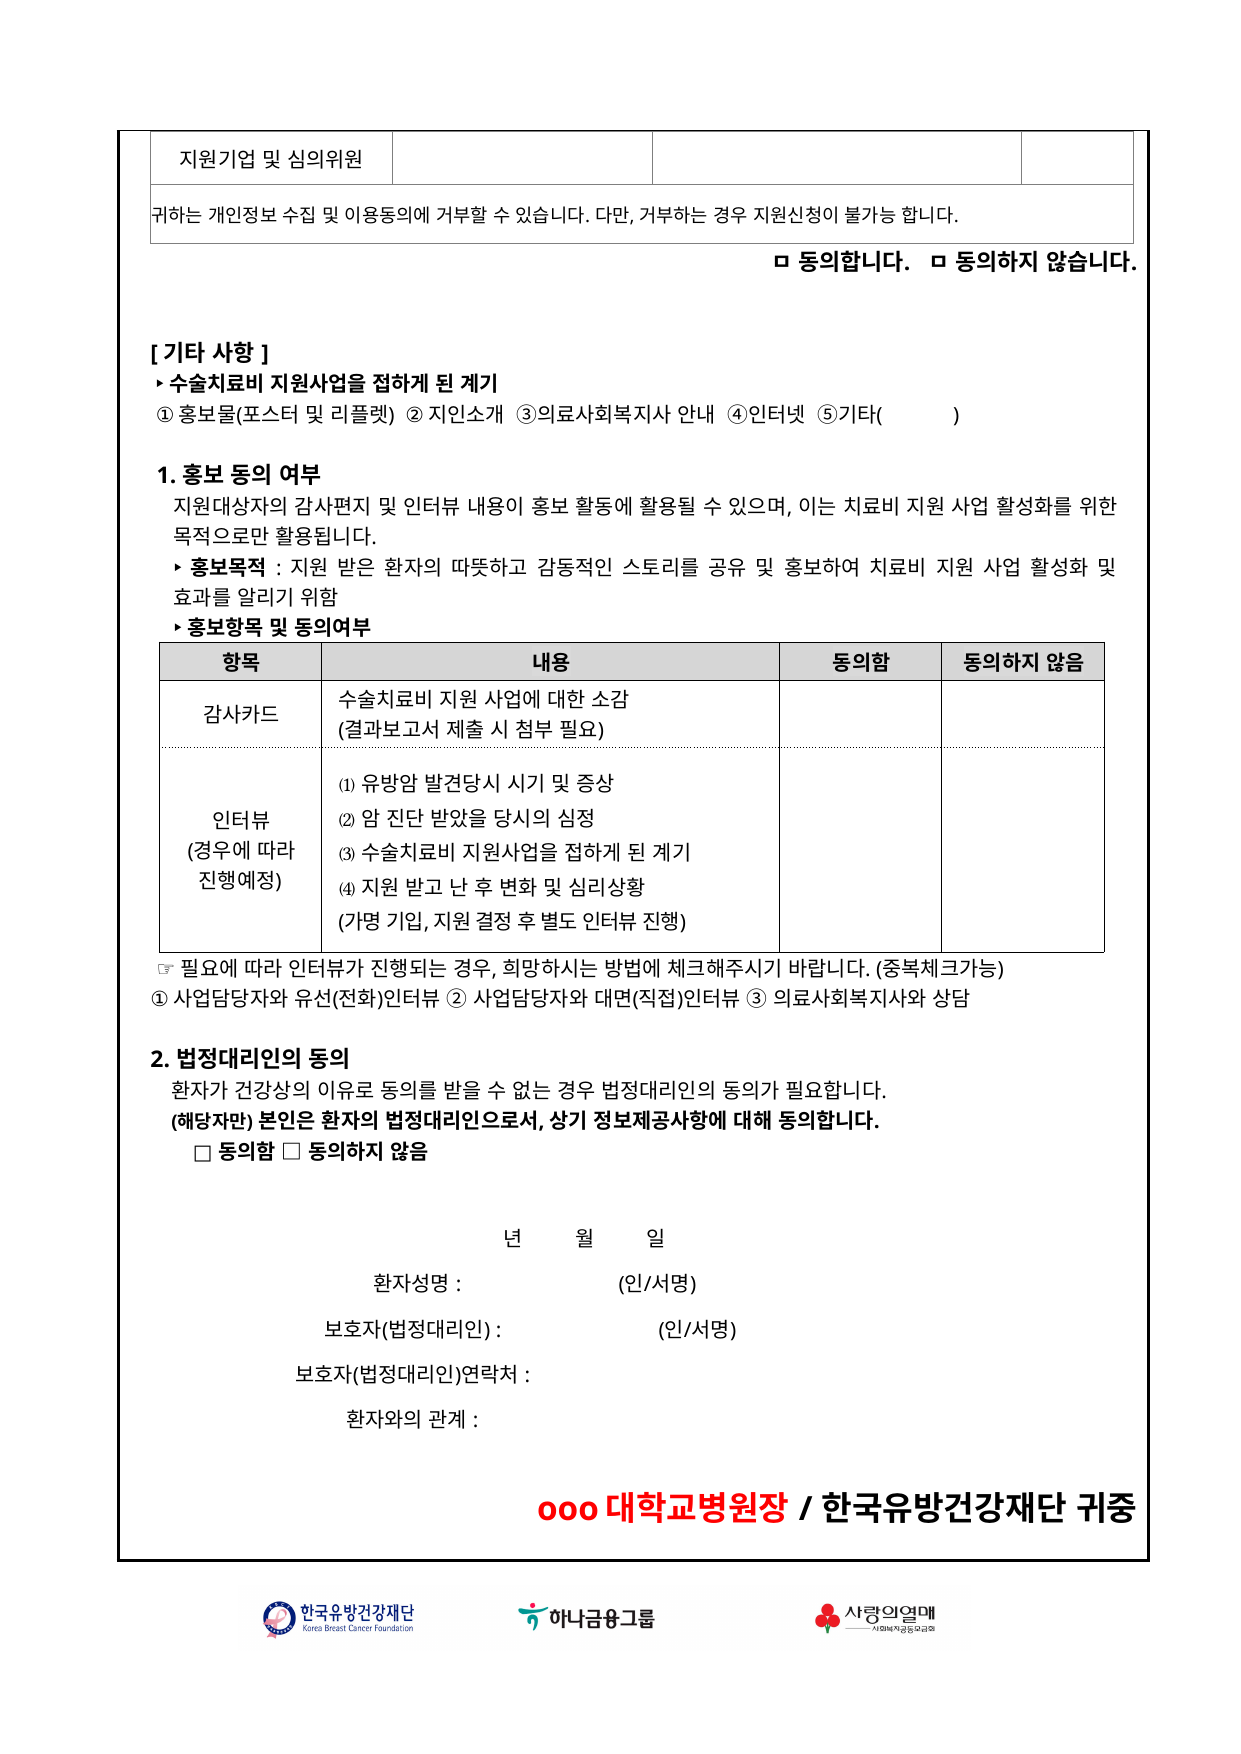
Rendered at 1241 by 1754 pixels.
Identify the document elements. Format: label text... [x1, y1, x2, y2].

picture [237, 1585, 971, 1651]
